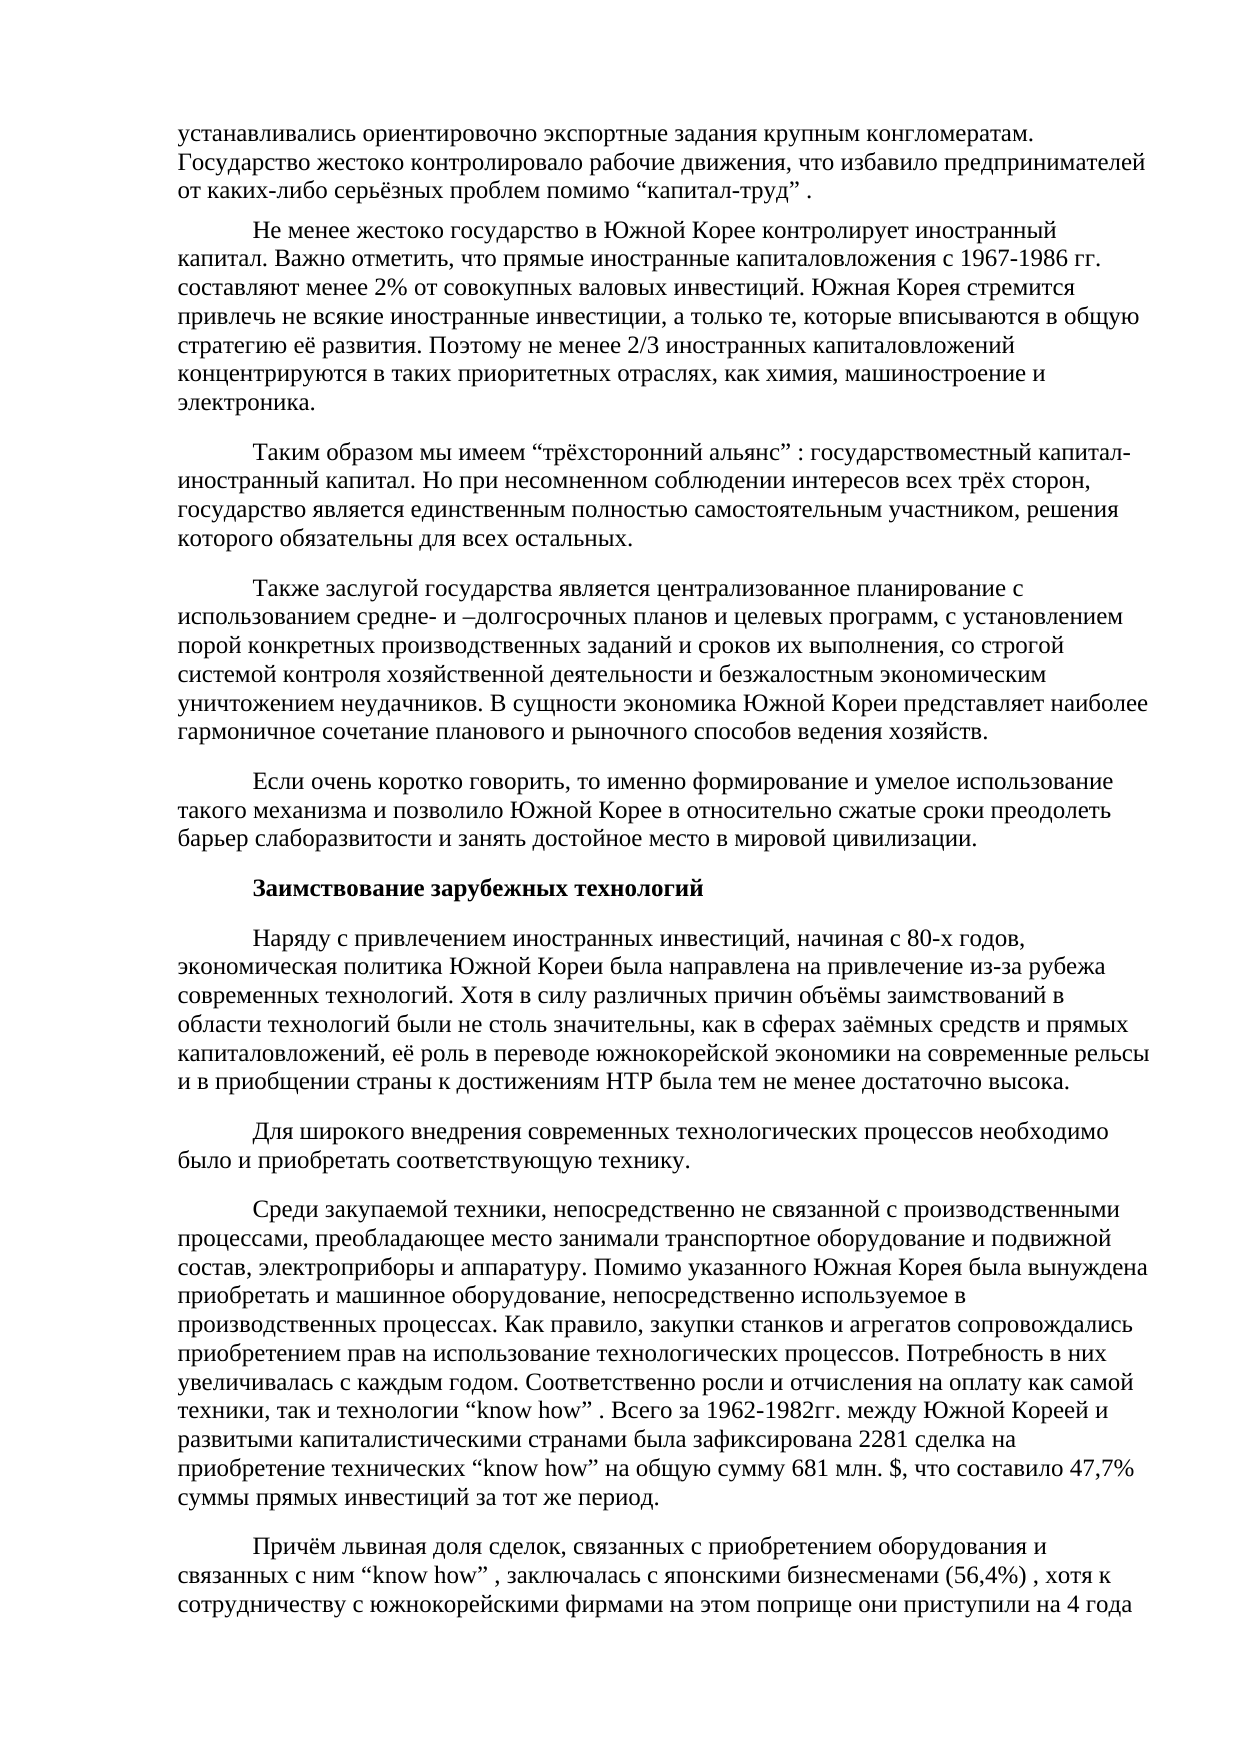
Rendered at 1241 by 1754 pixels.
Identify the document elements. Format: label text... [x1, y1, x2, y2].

text Также заслугой государства является централизованное планирование с использованием средне- и –долгосрочных планов и целевых программ, с установлением порой конкретных производственных заданий и сроков их выполнения, со строгой системой контроля хозяйственной деятельности и безжалостным экономическим уничтожением неудачников. В сущности экономика Южной Кореи представляет наиболее гармоничное сочетание планового и рыночного способов ведения хозяйств. [177, 573, 1152, 745]
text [177, 1531, 1152, 1618]
text Для широкого внедрения современных технологических процессов необходимо было и приобретать соответствующую технику. [177, 1116, 1152, 1173]
text Среди закупаемой техники, непосредственно не связанной с производственными процессами, преобладающее место занимали транспортное оборудование и подвижной состав, электроприборы и аппаратуру. Помимо указанного Южная Корея была вынуждена приобретать и машинное оборудование, непосредственно используемое в производственных процессах. Как правило, закупки станков и агрегатов сопровождались приобретением прав на использование технологических процессов. Потребность в них увеличивалась с каждым годом. Соответственно росли и отчисления на оплату как самой техники, так и технологии “know how” . Всего за 1962-1982гг. между Южной Кореей и развитыми капиталистическими странами была зафиксирована 2281 сделка на приобретение технических “know how” на общую сумму 681 млн. $, что составило 47,7% суммы прямых инвестиций за тот же период. [177, 1194, 1152, 1511]
text Заимствование зарубежных технологий [177, 873, 1152, 902]
text Таким образом мы имеем “трёхсторонний альянс” : государствоместный капитал- иностранный капитал. Но при несомненном соблюдении интересов всех трёх сторон, государство является единственным полностью самостоятельным участником, решения которого обязательны для всех остальных. [177, 437, 1152, 552]
text Не менее жестоко государство в Южной Корее контролирует иностранный капитал. Важно отметить, что прямые иностранные капиталовложения с 1967-1986 гг. составляют менее 2% от совокупных валовых инвестиций. Южная Корея стремится привлечь не всякие иностранные инвестиции, а только те, которые вписываются в общую стратегию её развития. Поэтому не менее 2/3 иностранных капиталовложений концентрируются в таких приоритетных отраслях, как химия, машиностроение и электроника. [177, 215, 1152, 416]
text Наряду с привлечением иностранных инвестиций, начиная с 80-х годов, экономическая политика Южной Кореи была направлена на привлечение из-за рубежа современных технологий. Хотя в силу различных причин объёмы заимствований в области технологий были не столь значительны, как в сферах заёмных средств и прямых капиталовложений, её роль в переводе южнокорейской экономики на современные рельсы и в приобщении страны к достижениям НТР была тем не менее достаточно высока. [177, 923, 1152, 1095]
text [177, 118, 1152, 204]
text Если очень коротко говорить, то именно формирование и умелое использование такого механизма и позволило Южной Корее в относительно сжатые сроки преодолеть барьер слаборазвитости и занять достойное место в мировой цивилизации. [177, 766, 1152, 852]
